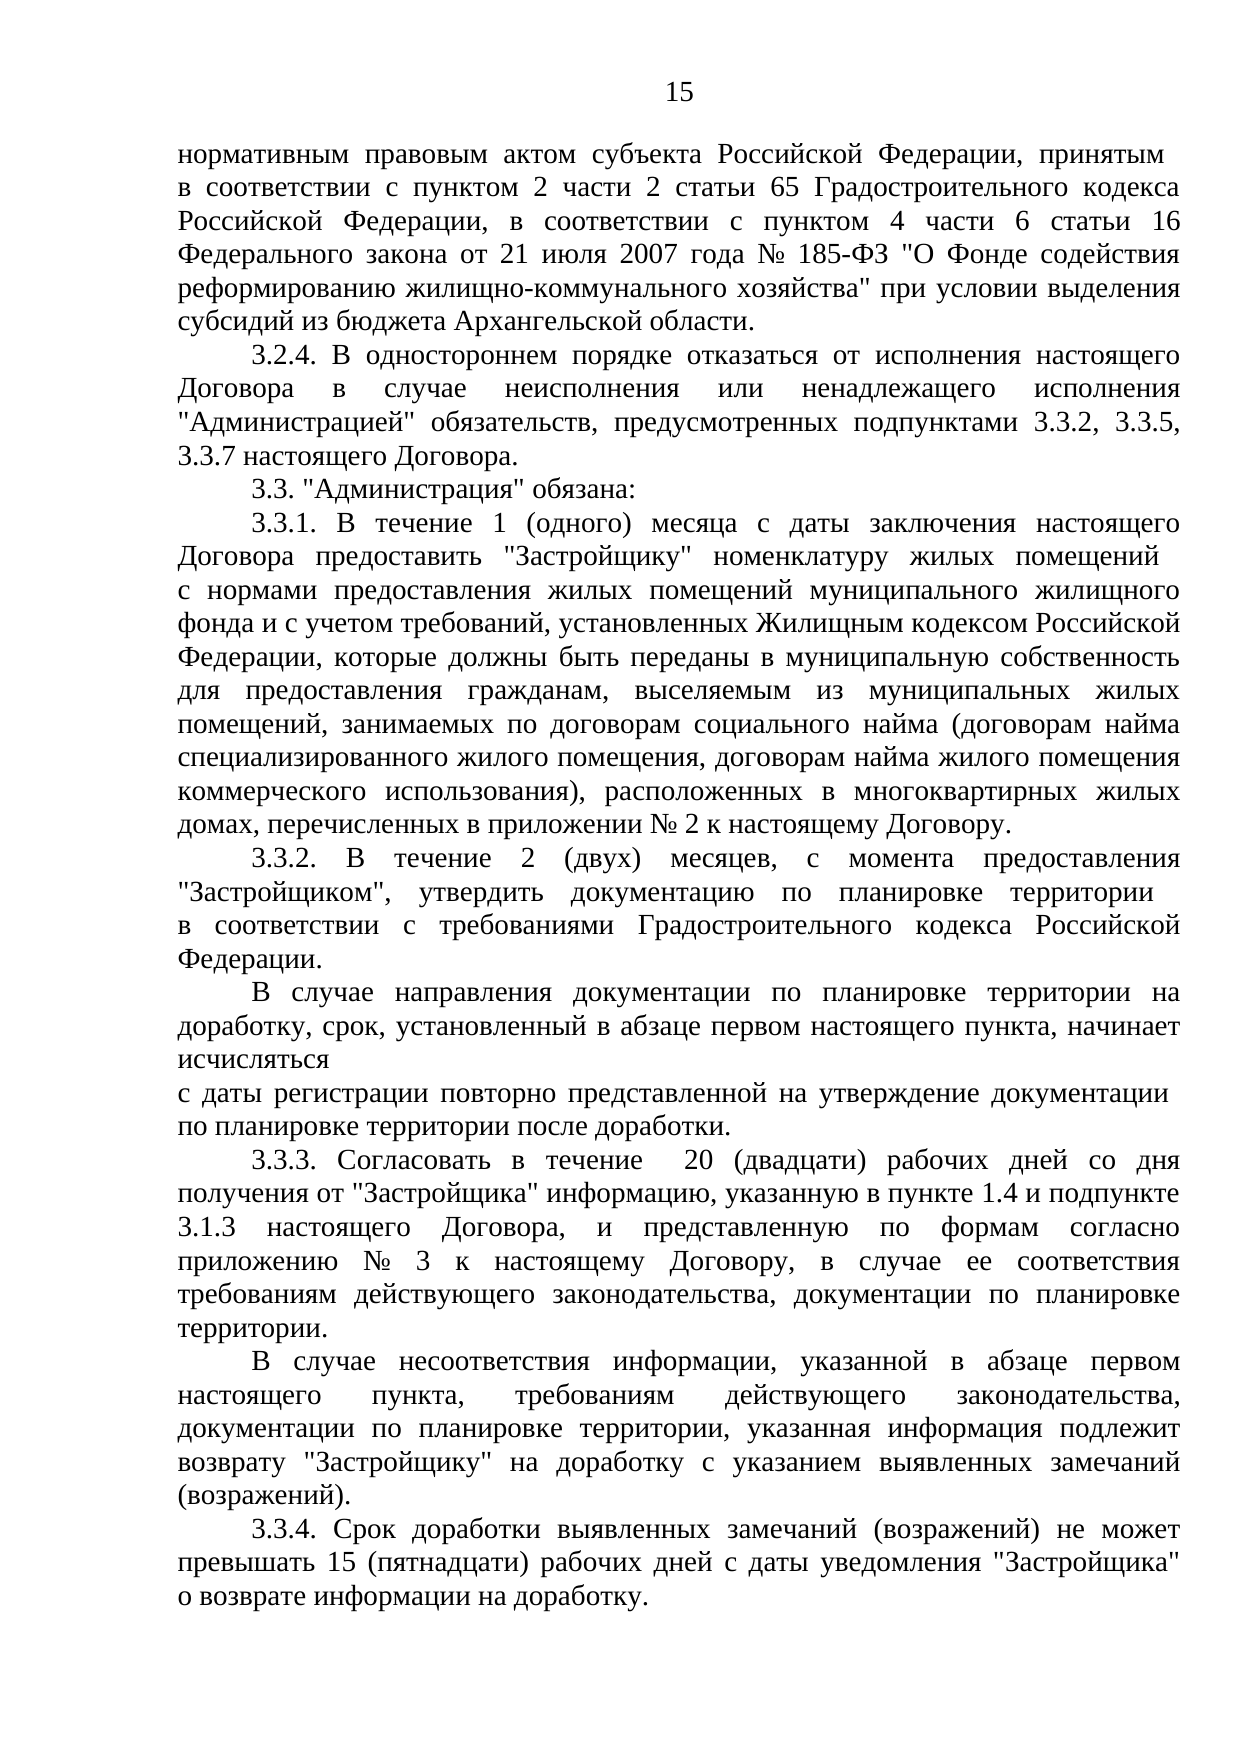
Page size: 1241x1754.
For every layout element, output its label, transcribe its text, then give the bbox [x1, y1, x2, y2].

text 3.3.2. В течение 2 (двух) месяцев, с момента предоставления "Застройщиком", утвердить документацию по планировке территории в соответствии с требованиями Градостроительного кодекса Российской Федерации. [177, 840, 1181, 974]
text В случае несоответствия информации, указанной в абзаце первом настоящего пункта, требованиям действующего законодательства, документации по планировке территории, указанная информация подлежит возврату "Застройщику" на доработку с указанием выявленных замечаний (возражений). [177, 1343, 1181, 1511]
text 3.3.3. Согласовать в течение 20 (двадцати) рабочих дней со дня получения от "Застройщика" информацию, указанную в пункте 1.4 и подпункте 3.1.3 настоящего Договора, и представленную по формам согласно приложению № 3 к настоящему Договору, в случае ее соответствия требованиям действующего законодательства, документации по планировке территории. [177, 1142, 1181, 1343]
text 3.3. "Администрация" обязана: [251, 471, 1181, 505]
text 3.3.1. В течение 1 (одного) месяца с даты заключения настоящего Договора предоставить "Застройщику" номенклатуру жилых помещений с нормами предоставления жилых помещений муниципального жилищного фонда и с учетом требований, установленных Жилищным кодексом Российской Федерации, которые должны быть переданы в муниципальную собственность для предоставления гражданам, выселяемым из муниципальных жилых помещений, занимаемых по договорам социального найма (договорам найма специализированного жилого помещения, договорам найма жилого помещения коммерческого использования), расположенных в многоквартирных жилых домах, перечисленных в приложении № 2 к настоящему Договору. [177, 505, 1181, 840]
text В случае направления документации по планировке территории на доработку, срок, установленный в абзаце первом настоящего пункта, начинает исчисляться с даты регистрации повторно представленной на утверждение документации по планировке территории после доработки. [177, 974, 1181, 1142]
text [177, 136, 1181, 337]
text 3.2.4. В одностороннем порядке отказаться от исполнения настоящего Договора в случае неисполнения или ненадлежащего исполнения "Администрацией" обязательств, предусмотренных подпунктами 3.3.2, 3.3.5, 3.3.7 настоящего Договора. [177, 337, 1181, 471]
text 3.3.4. Срок доработки выявленных замечаний (возражений) не может превышать 15 (пятнадцати) рабочих дней с даты уведомления "Застройщика" о возврате информации на доработку. [177, 1511, 1181, 1612]
